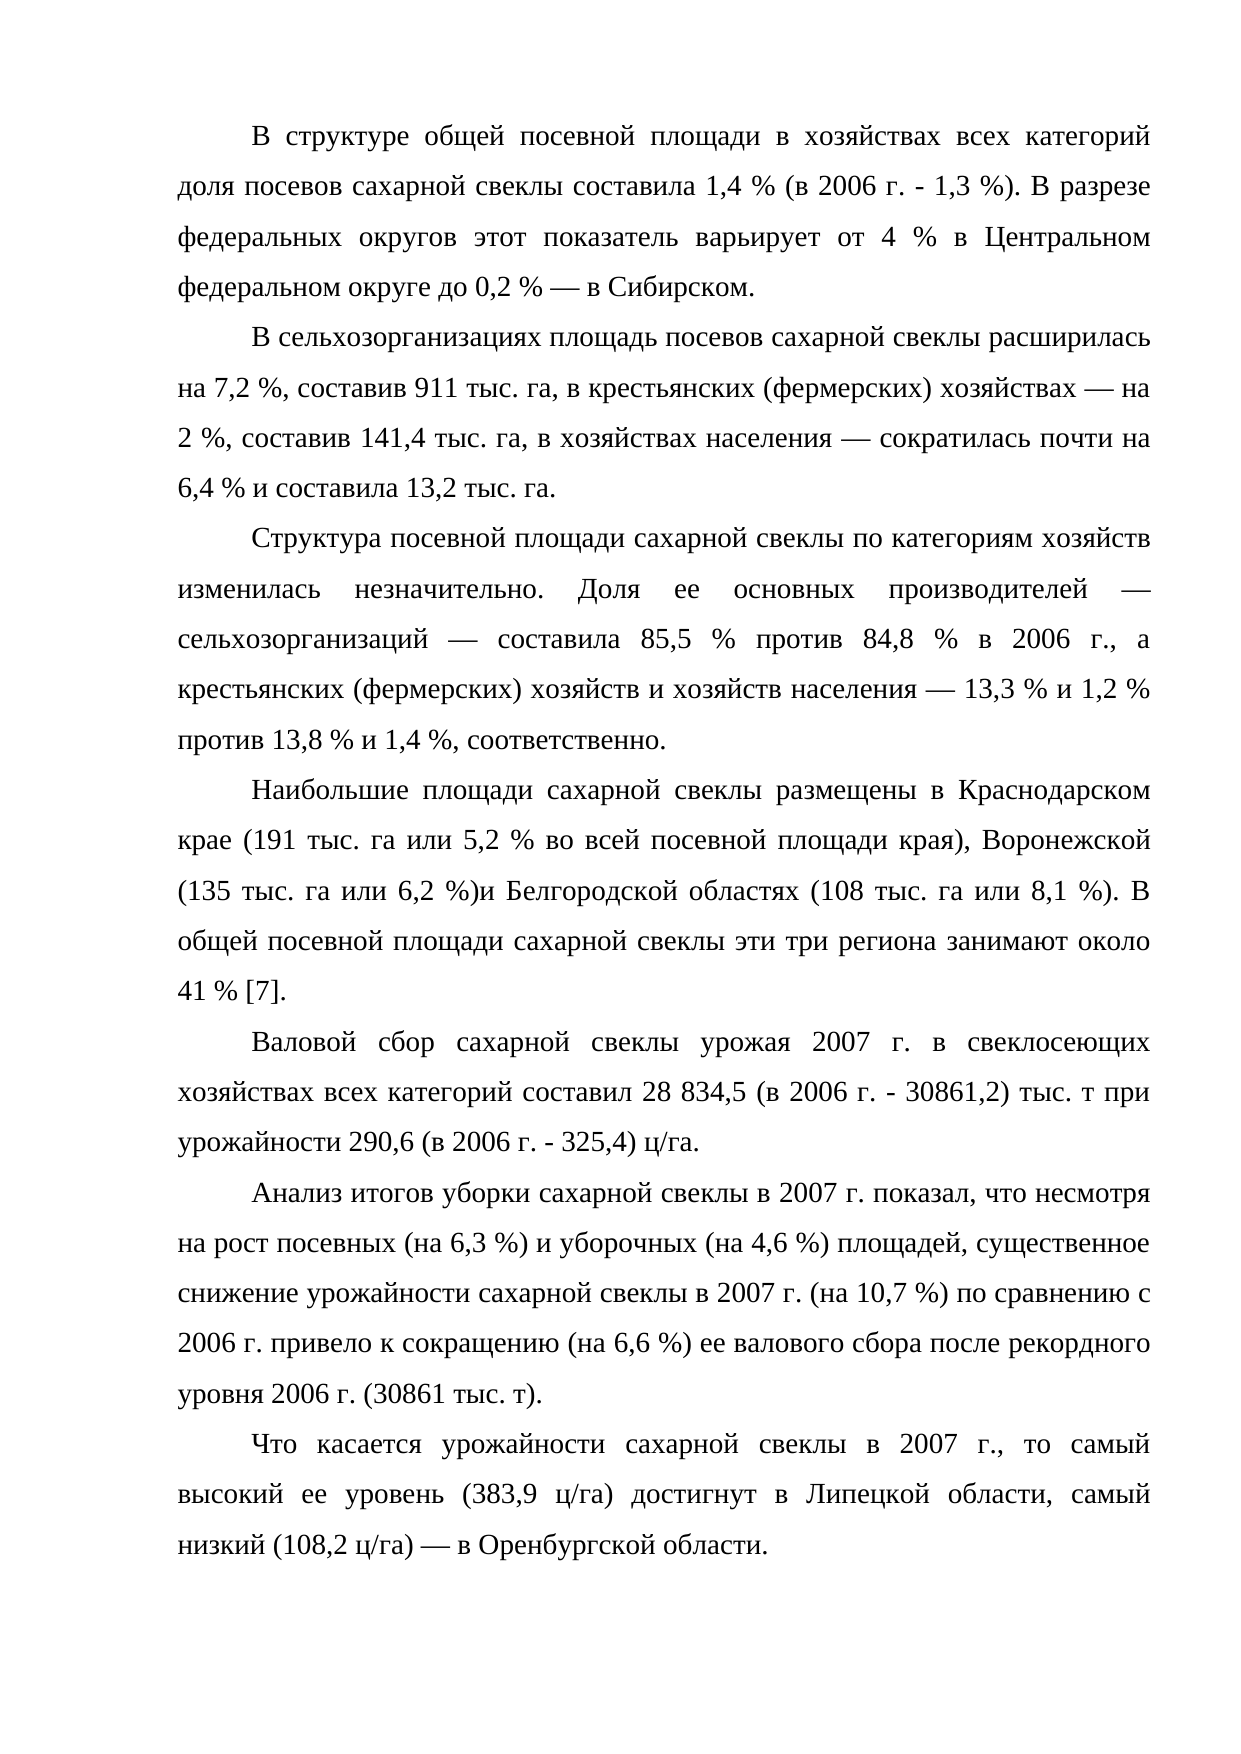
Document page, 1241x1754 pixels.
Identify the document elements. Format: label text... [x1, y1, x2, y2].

text В структуре общей посевной площади в хозяйствах всех категорий доля посевов сахарной свеклы составила 1,4 % (в 2006 г. - 1,3 %). В разрезе федеральных округов этот показатель варьирует от 4 % в Центральном федеральном округе до 0,2 % — в Сибирском. [177, 118, 1152, 303]
text В сельхозорганизациях площадь посевов сахарной свеклы расширилась на 7,2 %, составив 911 тыс. га, в крестьянских (фермерских) хозяйствах — на 2 %, составив 141,4 тыс. га, в хозяйствах населения — сократилась почти на 6,4 % и составила 13,2 тыс. га. [177, 319, 1152, 504]
text Валовой сбор сахарной свеклы урожая 2007 г. в свеклосеющих хозяйствах всех категорий составил 28 834,5 (в 2006 г. - 30861,2) тыс. т при урожайности 290,6 (в 2006 г. - 325,4) ц/га. [177, 1024, 1152, 1158]
text Анализ итогов уборки сахарной свеклы в 2007 г. показал, что несмотря на рост посевных (на 6,3 %) и уборочных (на 4,6 %) площадей, существенное снижение урожайности сахарной свеклы в 2007 г. (на 10,7 %) по сравнению с 2006 г. привело к сокращению (на 6,6 %) ее валового сбора после рекордного уровня 2006 г. (30861 тыс. т). [177, 1175, 1152, 1409]
text Наибольшие площади сахарной свеклы размещены в Краснодарском крае (191 тыс. га или 5,2 % во всей посевной площади края), Воронежской (135 тыс. га или 6,2 %)и Белгородской областях (108 тыс. га или 8,1 %). В общей посевной площади сахарной свеклы эти три региона занимают около 41 % [7]. [177, 772, 1152, 1007]
text Структура посевной площади сахарной свеклы по категориям хозяйств изменилась незначительно. Доля ее основных производителей — сельхозорганизаций — составила 85,5 % против 84,8 % в 2006 г., а крестьянских (фермерских) хозяйств и хозяйств населения — 13,3 % и 1,2 % против 13,8 % и 1,4 %, соответственно. [177, 521, 1152, 755]
text Что касается урожайности сахарной свеклы в 2007 г., то самый высокий ее уровень (383,9 ц/га) достигнут в Липецкой области, самый низкий (108,2 ц/га) — в Оренбургской области. [177, 1426, 1152, 1560]
